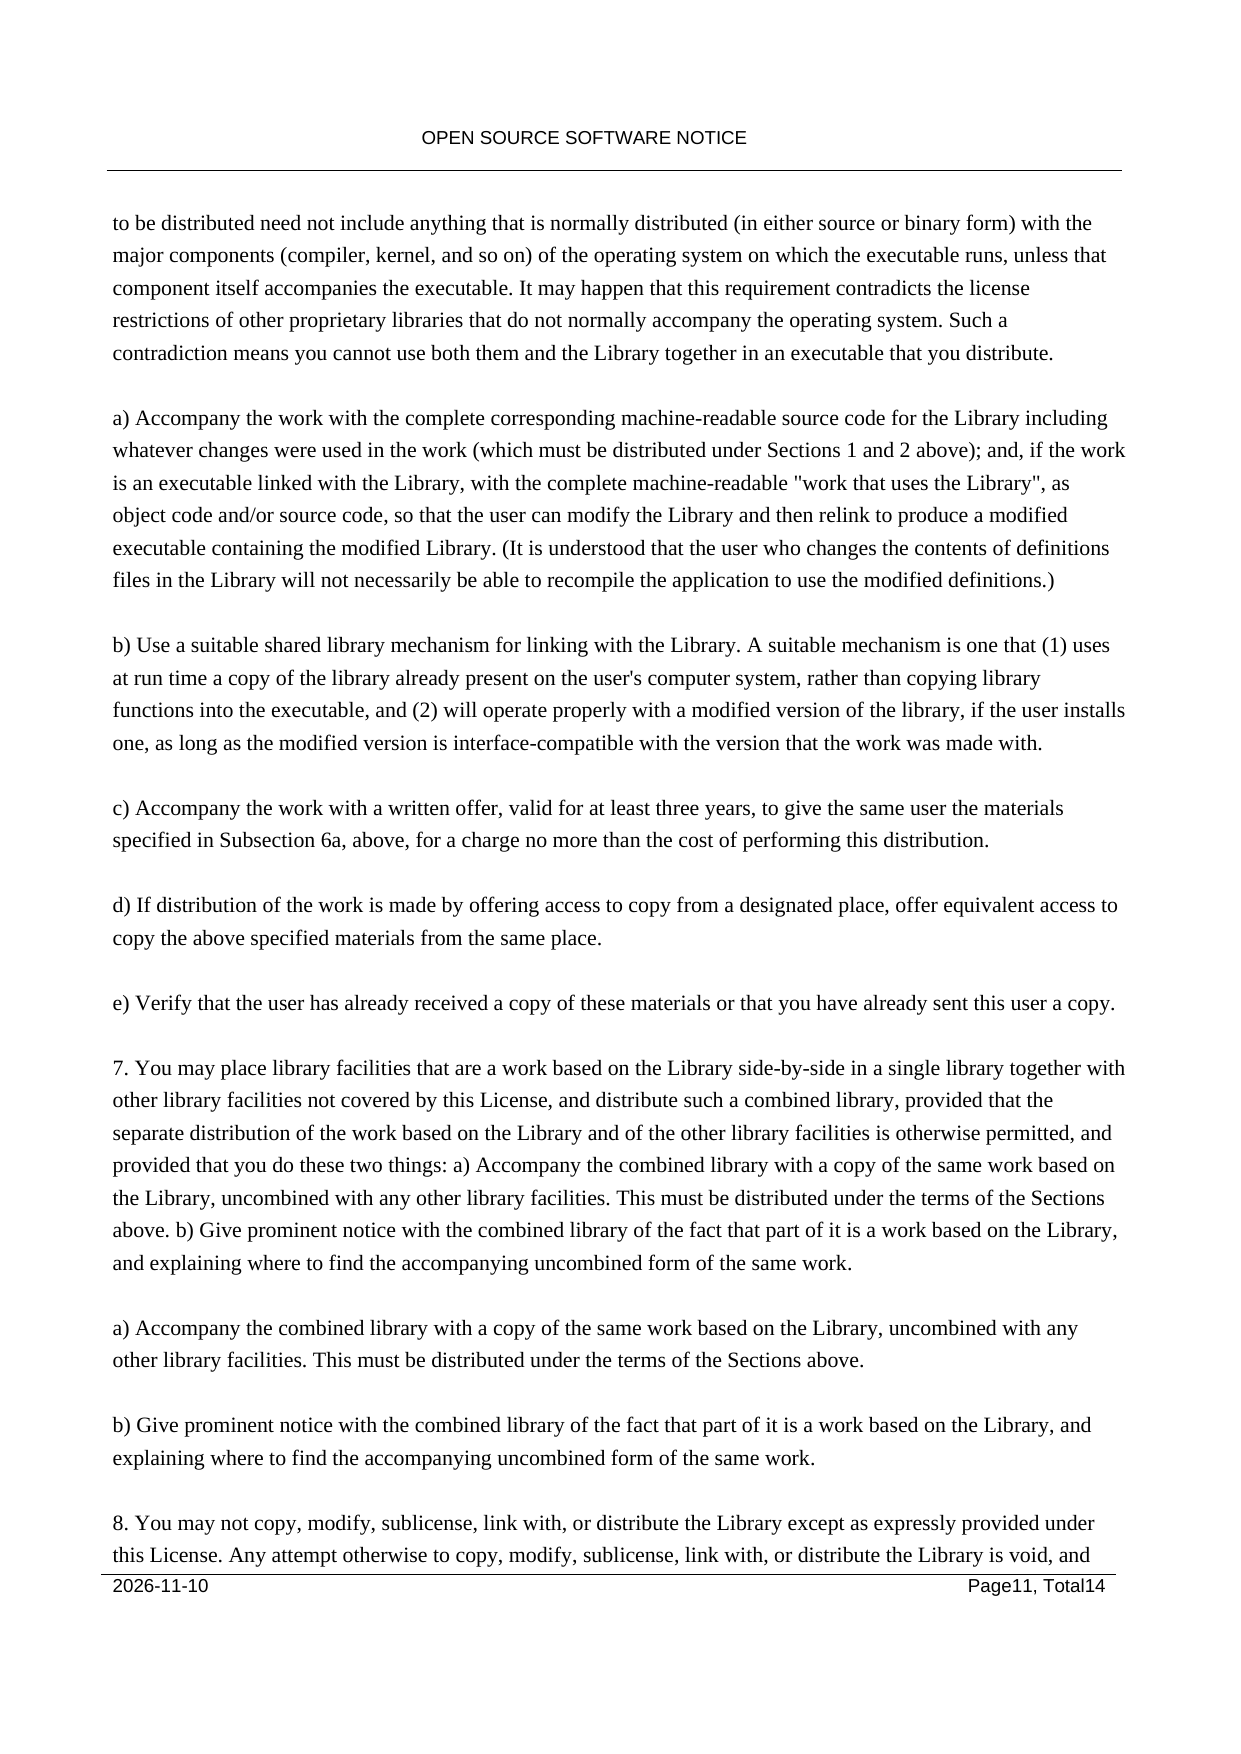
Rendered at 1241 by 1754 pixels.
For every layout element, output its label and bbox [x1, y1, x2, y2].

text [112, 206, 1128, 1571]
